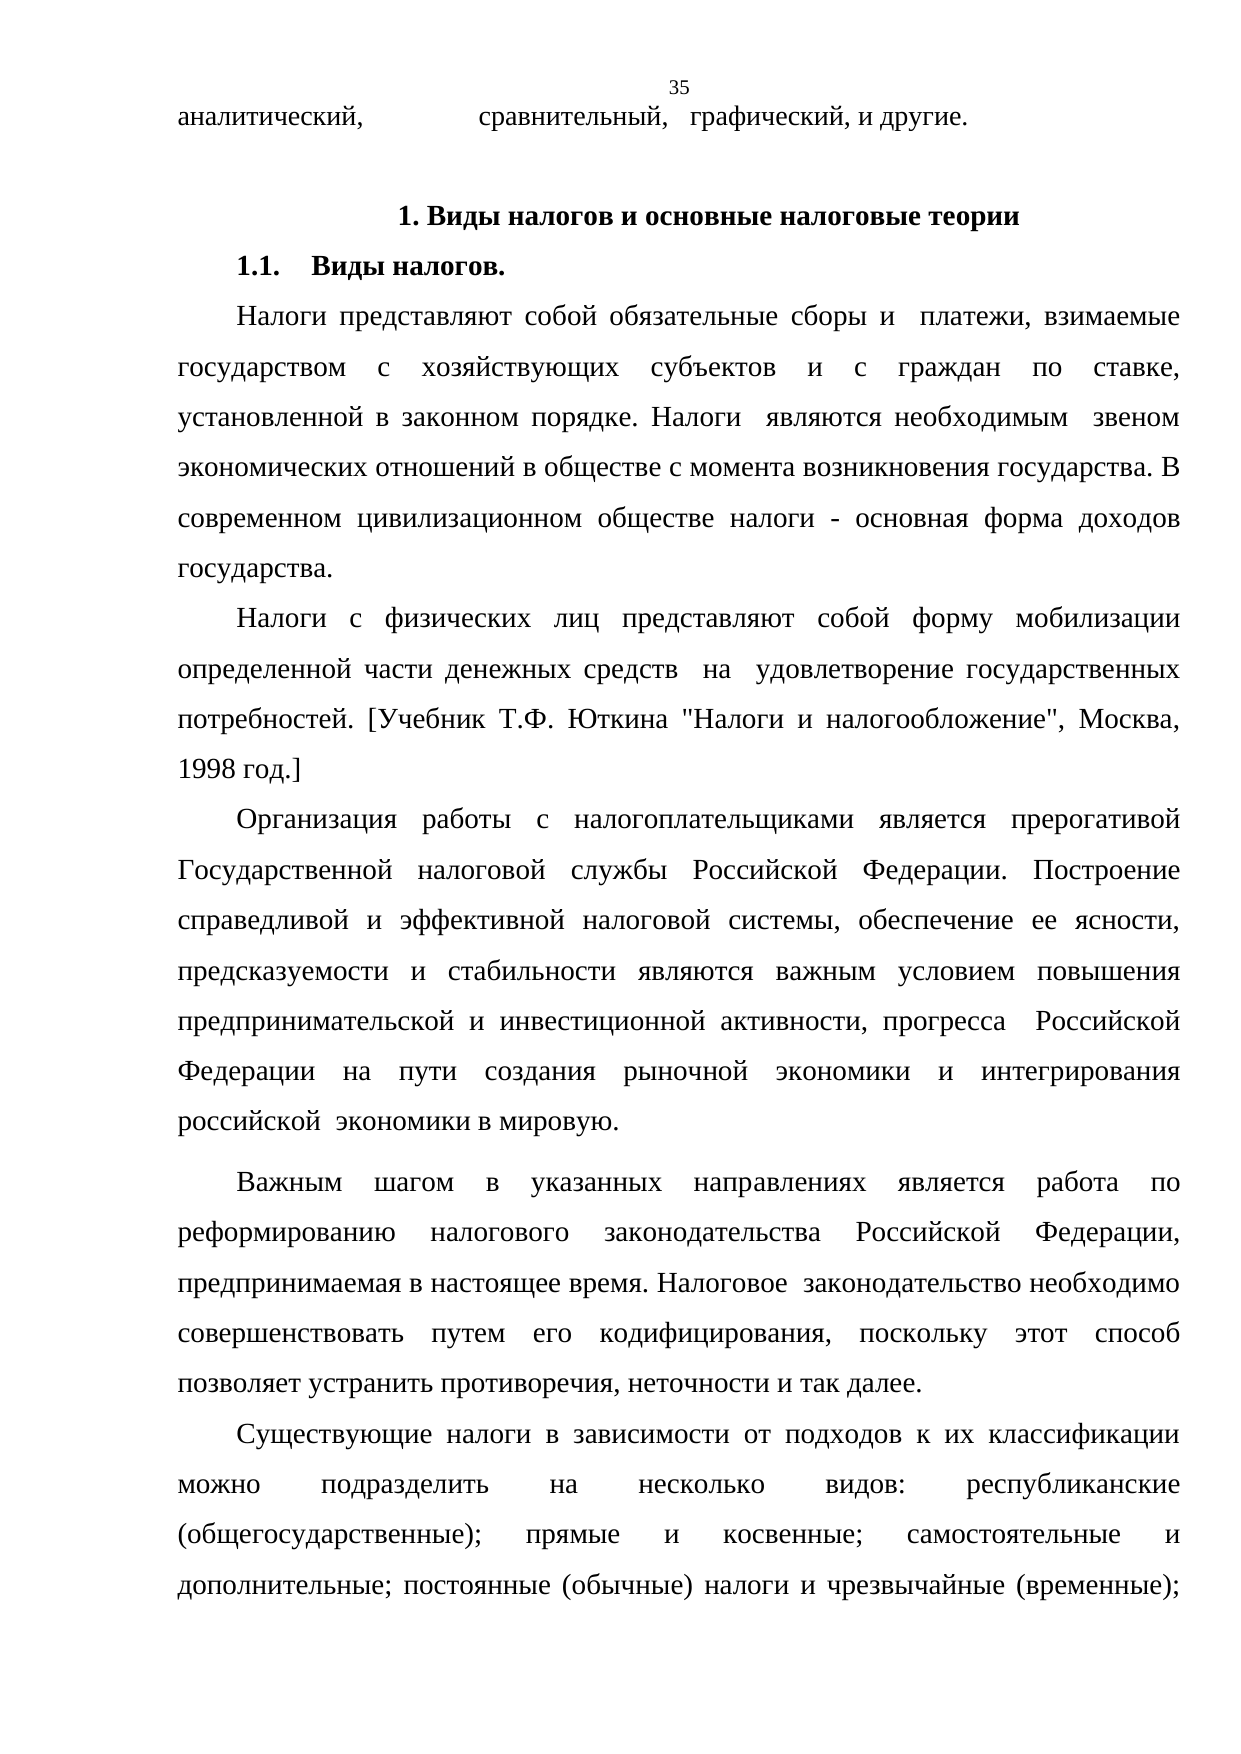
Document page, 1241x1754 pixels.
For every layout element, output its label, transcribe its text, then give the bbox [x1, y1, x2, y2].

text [177, 1416, 1181, 1600]
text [177, 99, 1181, 131]
list Виды налогов. [236, 248, 1181, 282]
text 1. Виды налогов и основные налоговые теории [177, 198, 1181, 231]
text Налоги с физических лиц представляют собой форму мобилизации определенной части денежных средств на удовлетворение государственных потребностей. [Учебник Т.Ф. Юткина "Налоги и налогообложение", Москва, 1998 год.] [177, 600, 1181, 785]
text Организация работы с налогоплательщиками является прерогативой Государственной налоговой службы Российской Федерации. Построение справедливой и эффективной налоговой системы, обеспечение ее ясности, предсказуемости и стабильности являются важным условием повышения предпринимательской и инвестиционной активности, прогресса Российской Федерации на пути создания рыночной экономики и интегрирования российской экономики в мировую. [177, 802, 1181, 1137]
text Важным шагом в указанных направлениях является работа по реформированию налогового законодательства Российской Федерации, предпринимаемая в настоящее время. Налоговое законодательство необходимо совершенствовать путем его кодифицирования, поскольку этот способ позволяет устранить противоречия, неточности и так далее. [177, 1164, 1181, 1399]
text Налоги представляют собой обязательные сборы и платежи, взимаемые государством с хозяйствующих субъектов и с граждан по ставке, установленной в законном порядке. Налоги являются необходимым звеном экономических отношений в обществе с момента возникновения государства. В современном цивилизационном обществе налоги - основная форма доходов государства. [177, 298, 1181, 584]
